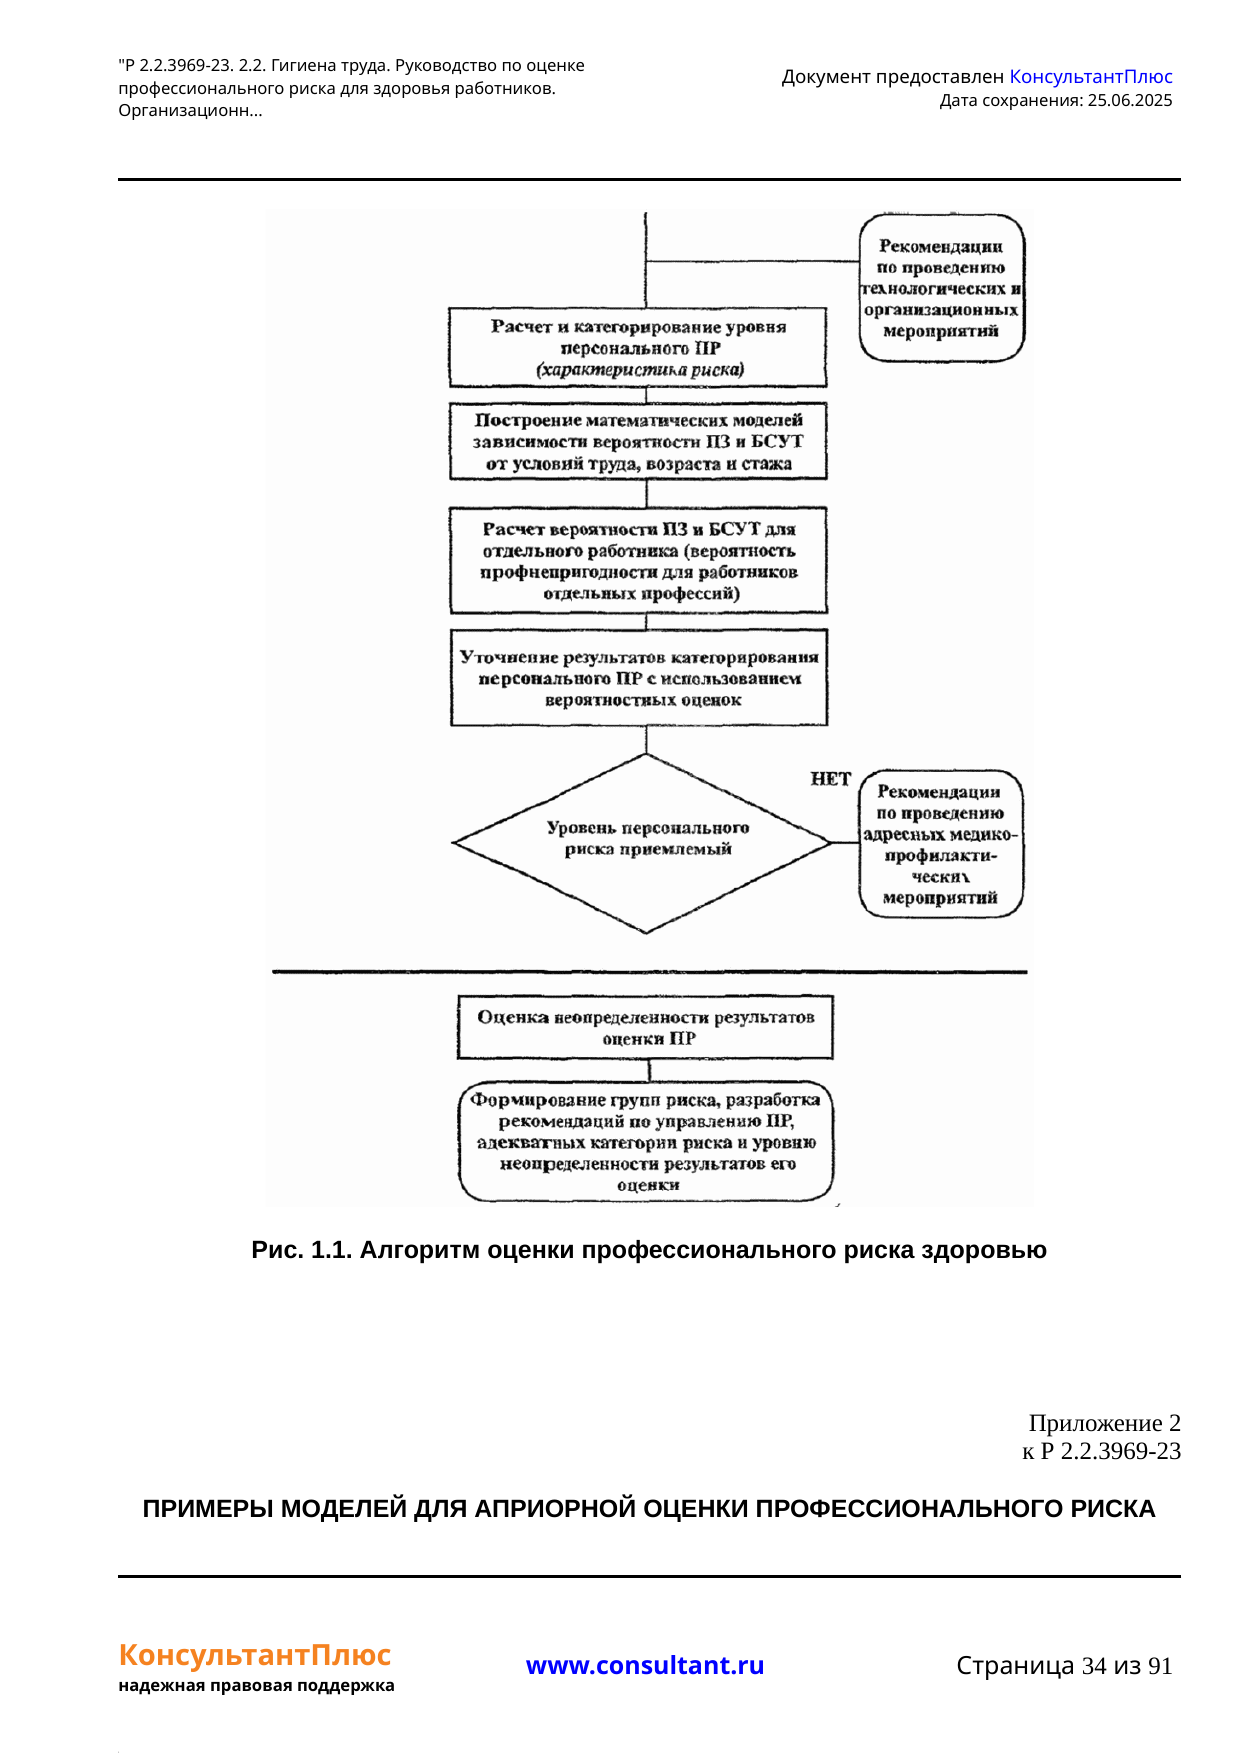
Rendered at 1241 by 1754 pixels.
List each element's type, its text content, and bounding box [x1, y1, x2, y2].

text Приложение 2 [118, 1408, 1181, 1436]
text к Р 2.2.3969-23 [118, 1436, 1181, 1465]
picture [265, 209, 1034, 1207]
title Рис. 1.1. Алгоритм оценки профессионального риска здоровью [118, 1235, 1181, 1264]
title ПРИМЕРЫ МОДЕЛЕЙ ДЛЯ АПРИОРНОЙ ОЦЕНКИ ПРОФЕССИОНАЛЬНОГО РИСКА [118, 1494, 1181, 1523]
